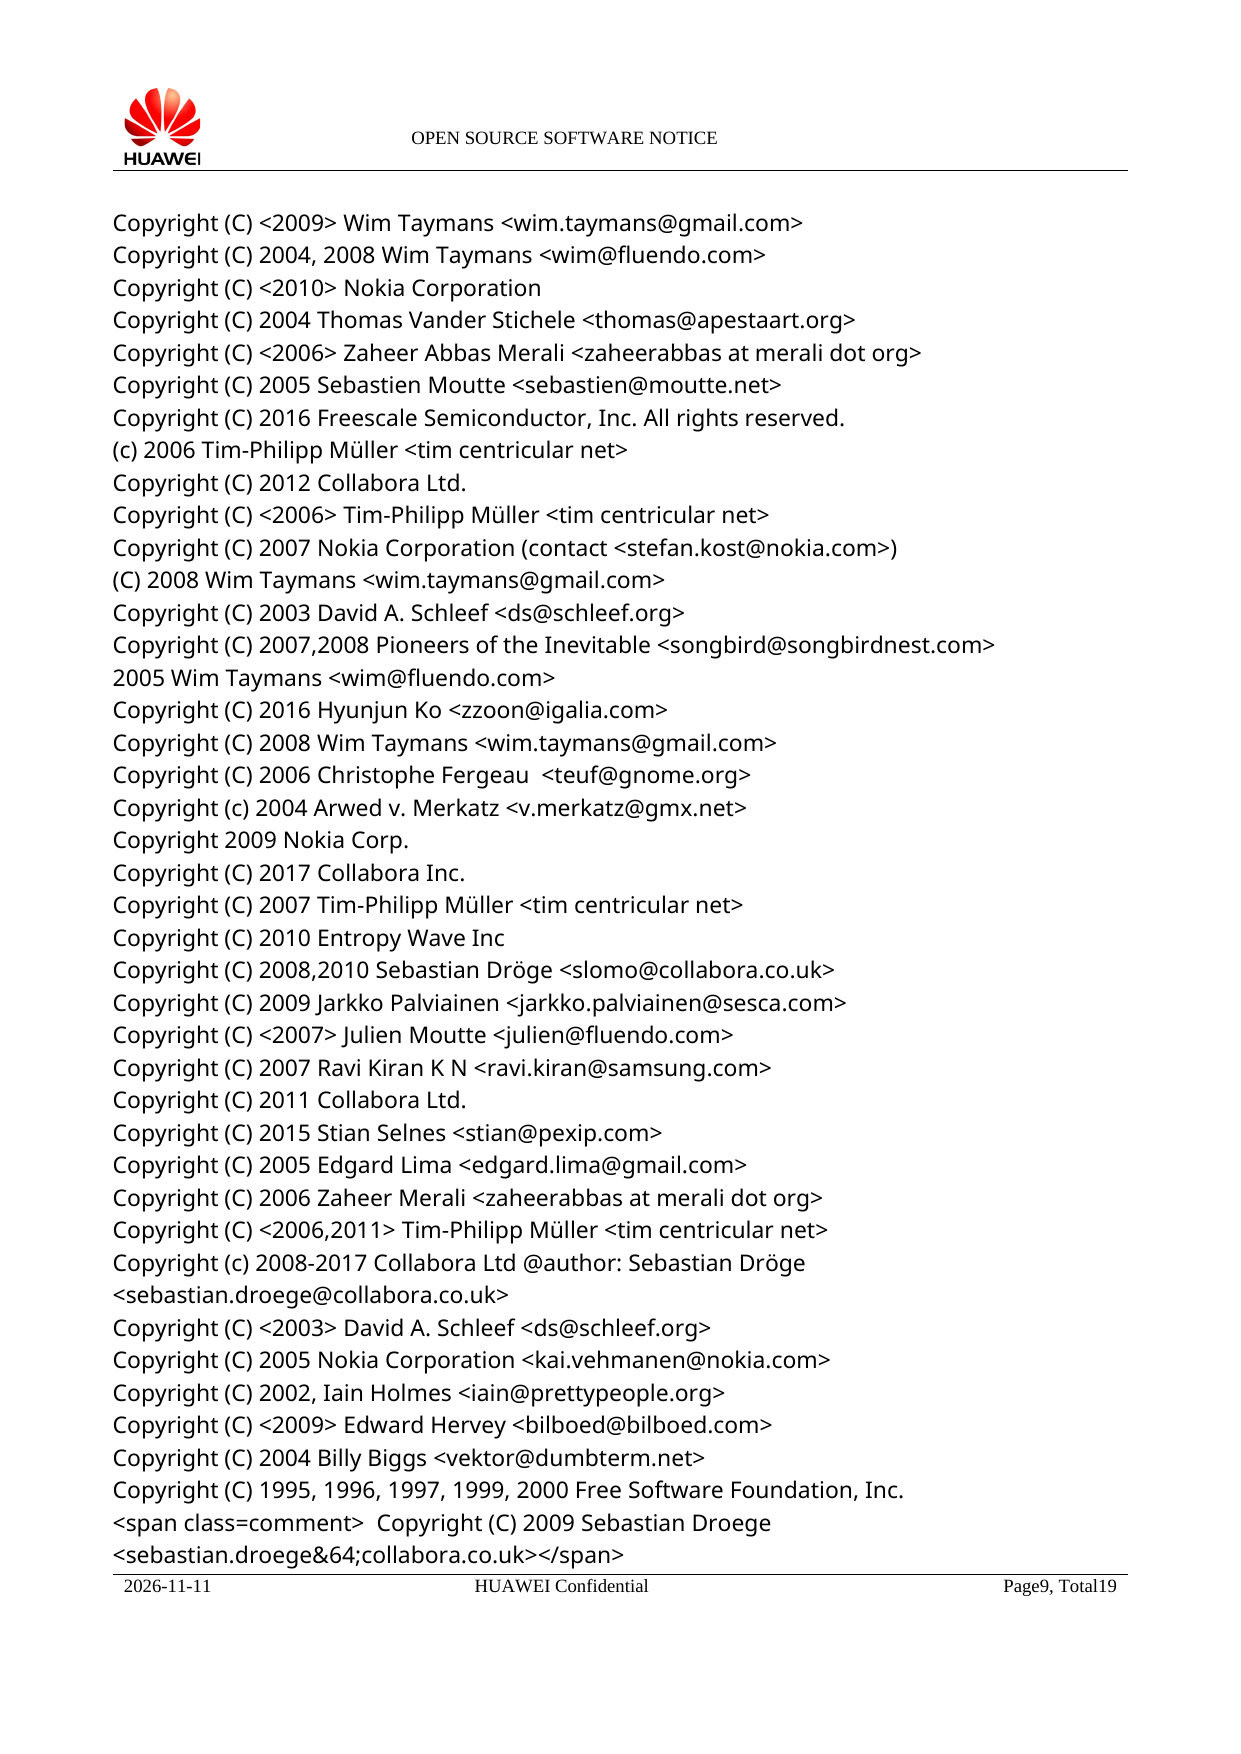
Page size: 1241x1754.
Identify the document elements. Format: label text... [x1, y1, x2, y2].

picture [124, 88, 201, 165]
